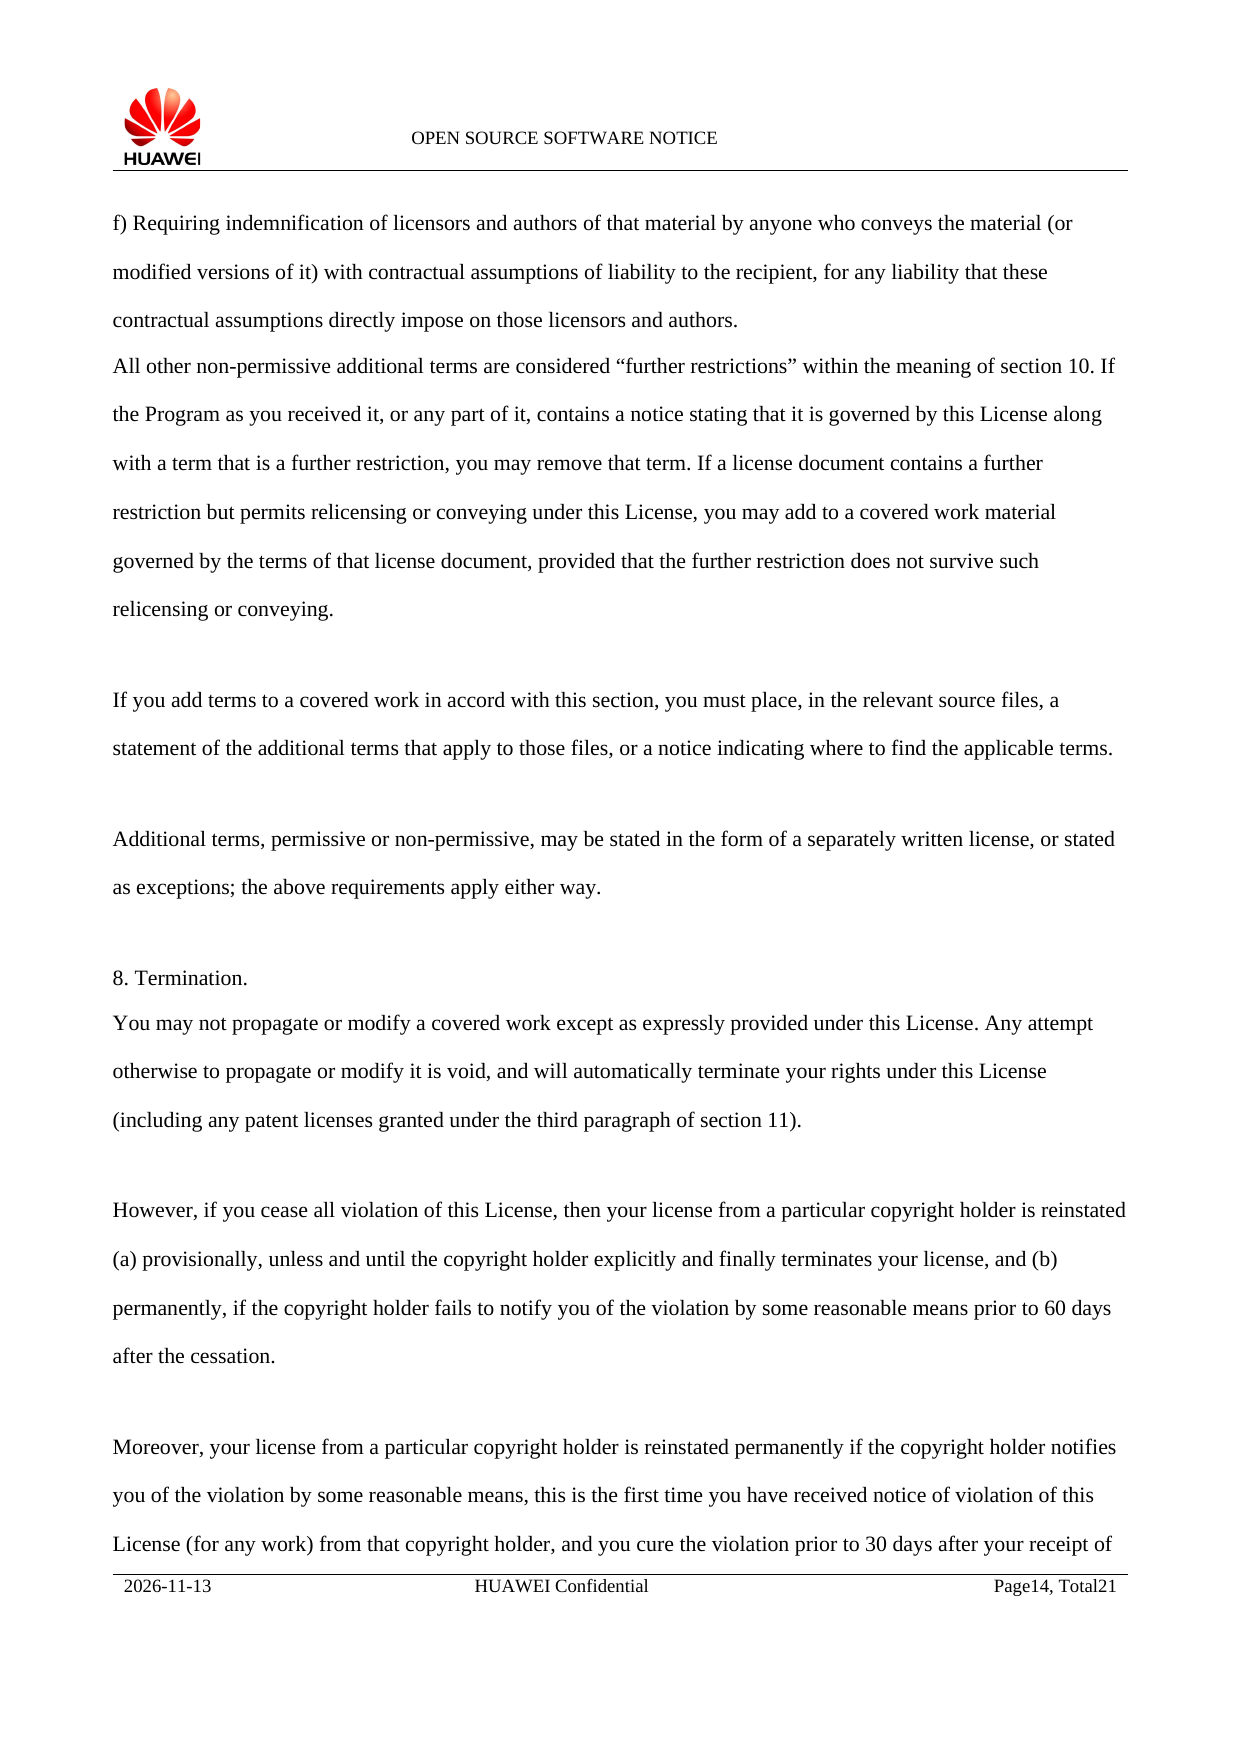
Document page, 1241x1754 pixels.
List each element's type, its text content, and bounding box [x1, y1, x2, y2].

text f) Requiring indemnification of licensors and authors of that material by anyone who conveys the material (or modified versions of it) with contractual assumptions of liability to the recipient, for any liability that these contractual assumptions directly impose on those licensors and authors. [112, 206, 1128, 336]
text Additional terms, permissive or non-permissive, may be stated in the form of a separately written license, or stated as exceptions; the above requirements apply either way. [112, 822, 1128, 903]
text If you add terms to a covered work in accord with this section, you must place, in the relevant source files, a statement of the additional terms that apply to those files, or a notice indicating where to find the applicable terms. [112, 683, 1128, 764]
text 8. Termination. [112, 961, 1128, 993]
text You may not propagate or modify a covered work except as expressly provided under this License. Any attempt otherwise to propagate or modify it is void, and will automatically terminate your rights under this License (including any patent licenses granted under the third paragraph of section 11). [112, 1006, 1128, 1136]
text However, if you cease all violation of this License, then your license from a particular copyright holder is reinstated (a) provisionally, unless and until the copyright holder explicitly and finally terminates your license, and (b) permanently, if the copyright holder fails to notify you of the violation by some reasonable means prior to 60 days after the cessation. [112, 1194, 1128, 1372]
text All other non-permissive additional terms are considered “further restrictions” within the meaning of section 10. If the Program as you received it, or any part of it, contains a notice stating that it is governed by this License along with a term that is a further restriction, you may remove that term. If a license document contains a further restriction but permits relicensing or conveying under this License, you may add to a covered work material governed by the terms of that license document, provided that the further restriction does not survive such relicensing or conveying. [112, 349, 1128, 625]
picture [124, 88, 201, 165]
